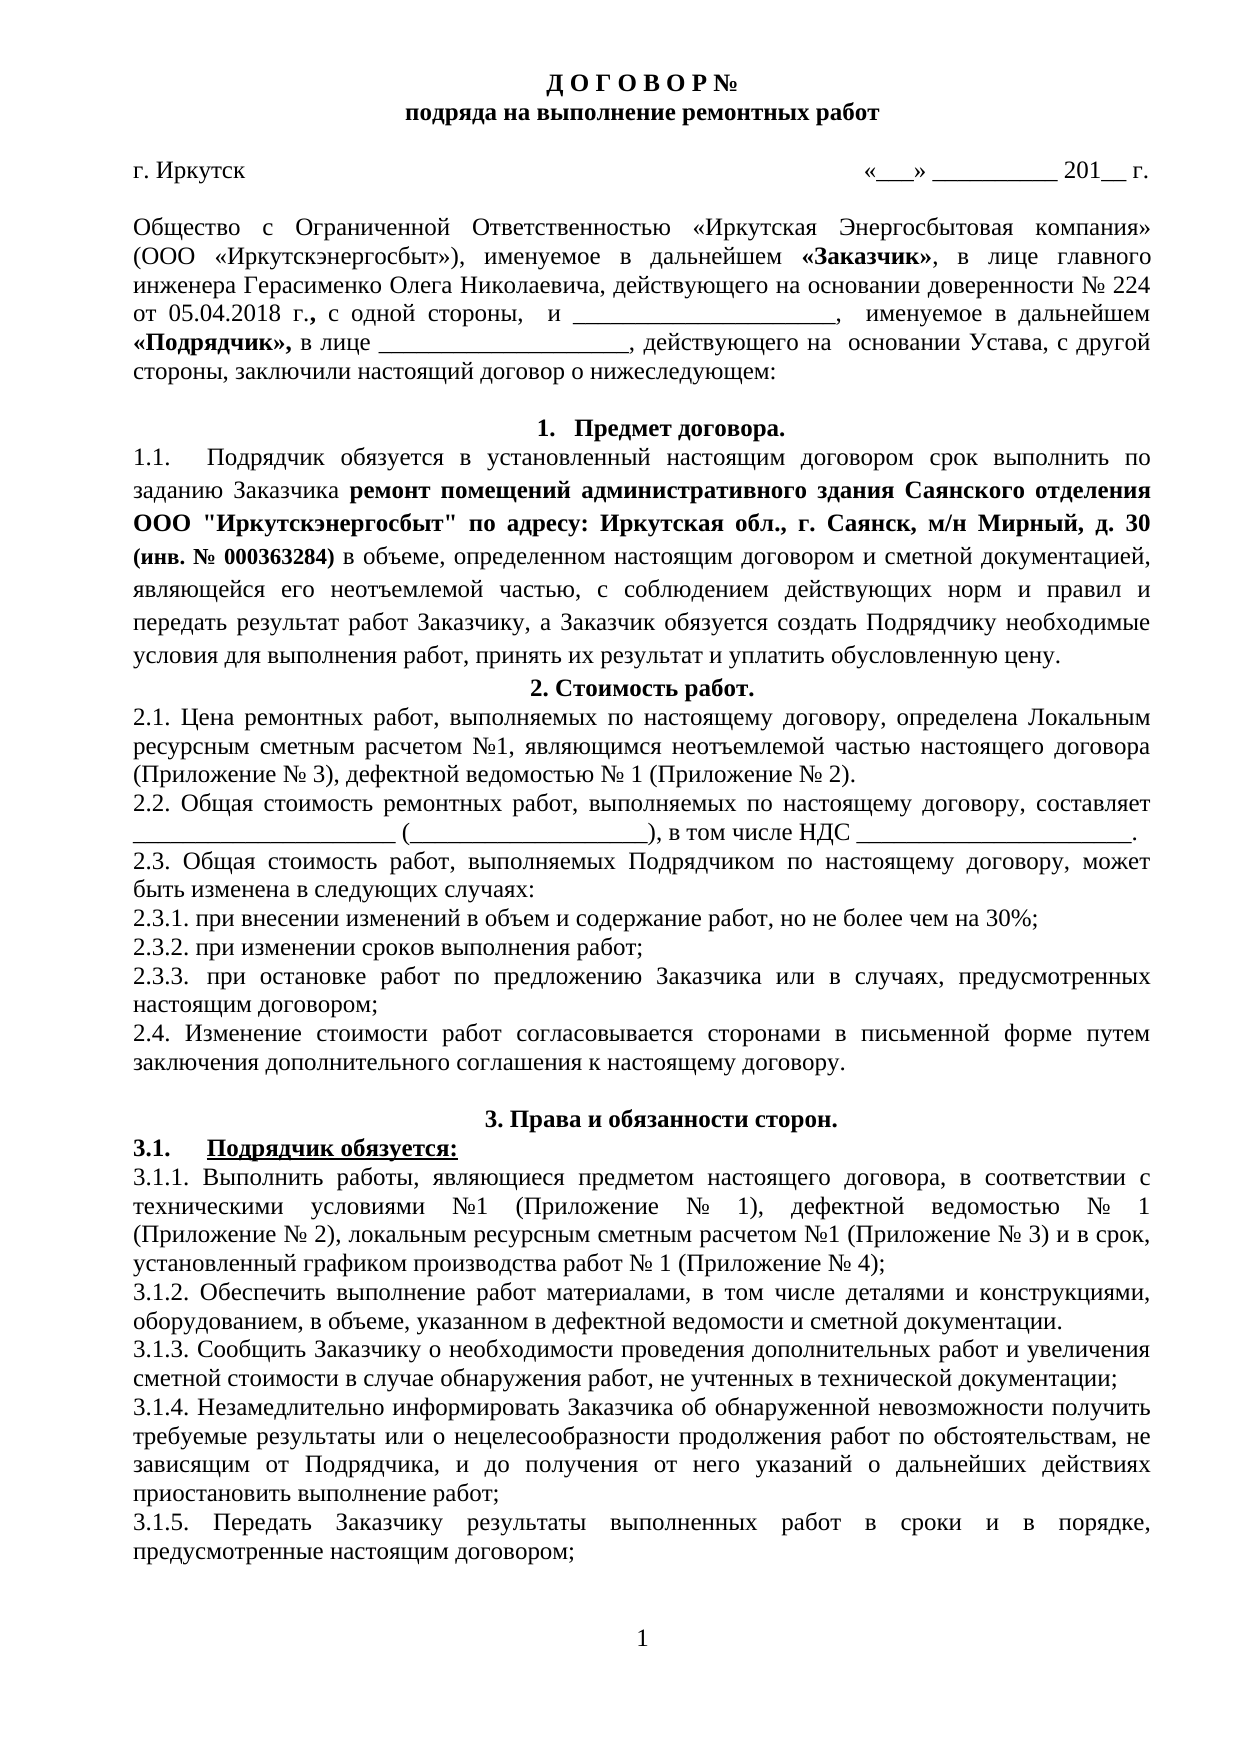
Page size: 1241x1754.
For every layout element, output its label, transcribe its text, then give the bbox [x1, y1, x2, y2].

list Предмет договора. [170, 413, 1152, 442]
text 2.3.1. при внесении изменений в объем и содержание работ, но не более чем на 30%; [133, 903, 1152, 932]
list Подрядчик обязуется: [133, 1133, 1152, 1162]
text 2.2. Общая стоимость ремонтных работ, выполняемых по настоящему договору, составляет _____________________ (___________________), в том числе НДС ______________________. [133, 788, 1152, 846]
list при остановке работ по предложению Заказчика или в случаях, предусмотренных настоящим договором; [133, 961, 1152, 1018]
text г. Иркутск «___» __________ 201__ г. [133, 155, 1152, 183]
text подряда на выполнение ремонтных работ [133, 97, 1152, 126]
text 2. Стоимость работ. [133, 673, 1152, 702]
text 3.1.1. Выполнить работы, являющиеся предметом настоящего договора, в соответствии с техническими условиями №1 (Приложение № 1), дефектной ведомостью № 1 (Приложение № 2), локальным ресурсным сметным расчетом №1 (Приложение № 3) и в срок, установленный графиком производства работ № 1 (Приложение № 4); [133, 1162, 1152, 1277]
text 3.1.2. Обеспечить выполнение работ материалами, в том числе деталями и конструкциями, оборудованием, в объеме, указанном в дефектной ведомости и сметной документации. [133, 1277, 1152, 1334]
text 2.4. Изменение стоимости работ согласовывается сторонами в письменной форме путем заключения дополнительного соглашения к настоящему договору. [133, 1018, 1152, 1076]
text Общество с Ограниченной Ответственностью «Иркутская Энергосбытовая компания» (ООО «Иркутскэнергосбыт»), именуемое в дальнейшем «Заказчик», в лице главного инженера Герасименко Олега Николаевича, действующего на основании доверенности № 224 от 05.04.2018 г., с одной стороны, и _____________________, именуемое в дальнейшем «Подрядчик», в лице ____________________, действующего на основании Устава, с другой стороны, заключили настоящий договор о нижеследующем: [133, 212, 1152, 385]
text 3.1.5. Передать Заказчику результаты выполненных работ в сроки и в порядке, предусмотренные настоящим договором; [133, 1507, 1152, 1564]
text 2.3.2. при изменении сроков выполнения работ; [133, 932, 1152, 961]
text 2.3. Общая стоимость работ, выполняемых Подрядчиком по настоящему договору, может быть изменена в следующих случаях: [133, 846, 1152, 903]
list Подрядчик обязуется в установленный настоящим договором срок выполнить по заданию Заказчика ремонт помещений административного здания Саянского отделения ООО "Иркутскэнергосбыт" по адресу: Иркутская обл., г. Саянск, м/н Мирный, д. 30 (инв. № 000363284) в объеме, определенном настоящим договором и сметной документацией, являющейся его неотъемлемой частью, с соблюдением действующих норм и правил и передать результат работ Заказчику, а Заказчик обязуется создать Подрядчику необходимые условия для выполнения работ, принять их результат и уплатить обусловленную цену. [133, 442, 1152, 669]
text 2.1. Цена ремонтных работ, выполняемых по настоящему договору, определена Локальным ресурсным сметным расчетом №1, являющимся неотъемлемой частью настоящего договора (Приложение № 3), дефектной ведомостью № 1 (Приложение № 2). [133, 702, 1152, 788]
text 3.1.3. Сообщить Заказчику о необходимости проведения дополнительных работ и увеличения сметной стоимости в случае обнаружения работ, не учтенных в технической документации; [133, 1334, 1152, 1392]
text 3.1.4. Незамедлительно информировать Заказчика об обнаруженной невозможности получить требуемые результаты или о нецелесообразности продолжения работ по обстоятельствам, не зависящим от Подрядчика, и до получения от него указаний о дальнейших действиях приостановить выполнение работ; [133, 1392, 1152, 1507]
text Д О Г О В О Р № [133, 68, 1152, 97]
text 3. Права и обязанности сторон. [170, 1104, 1152, 1133]
